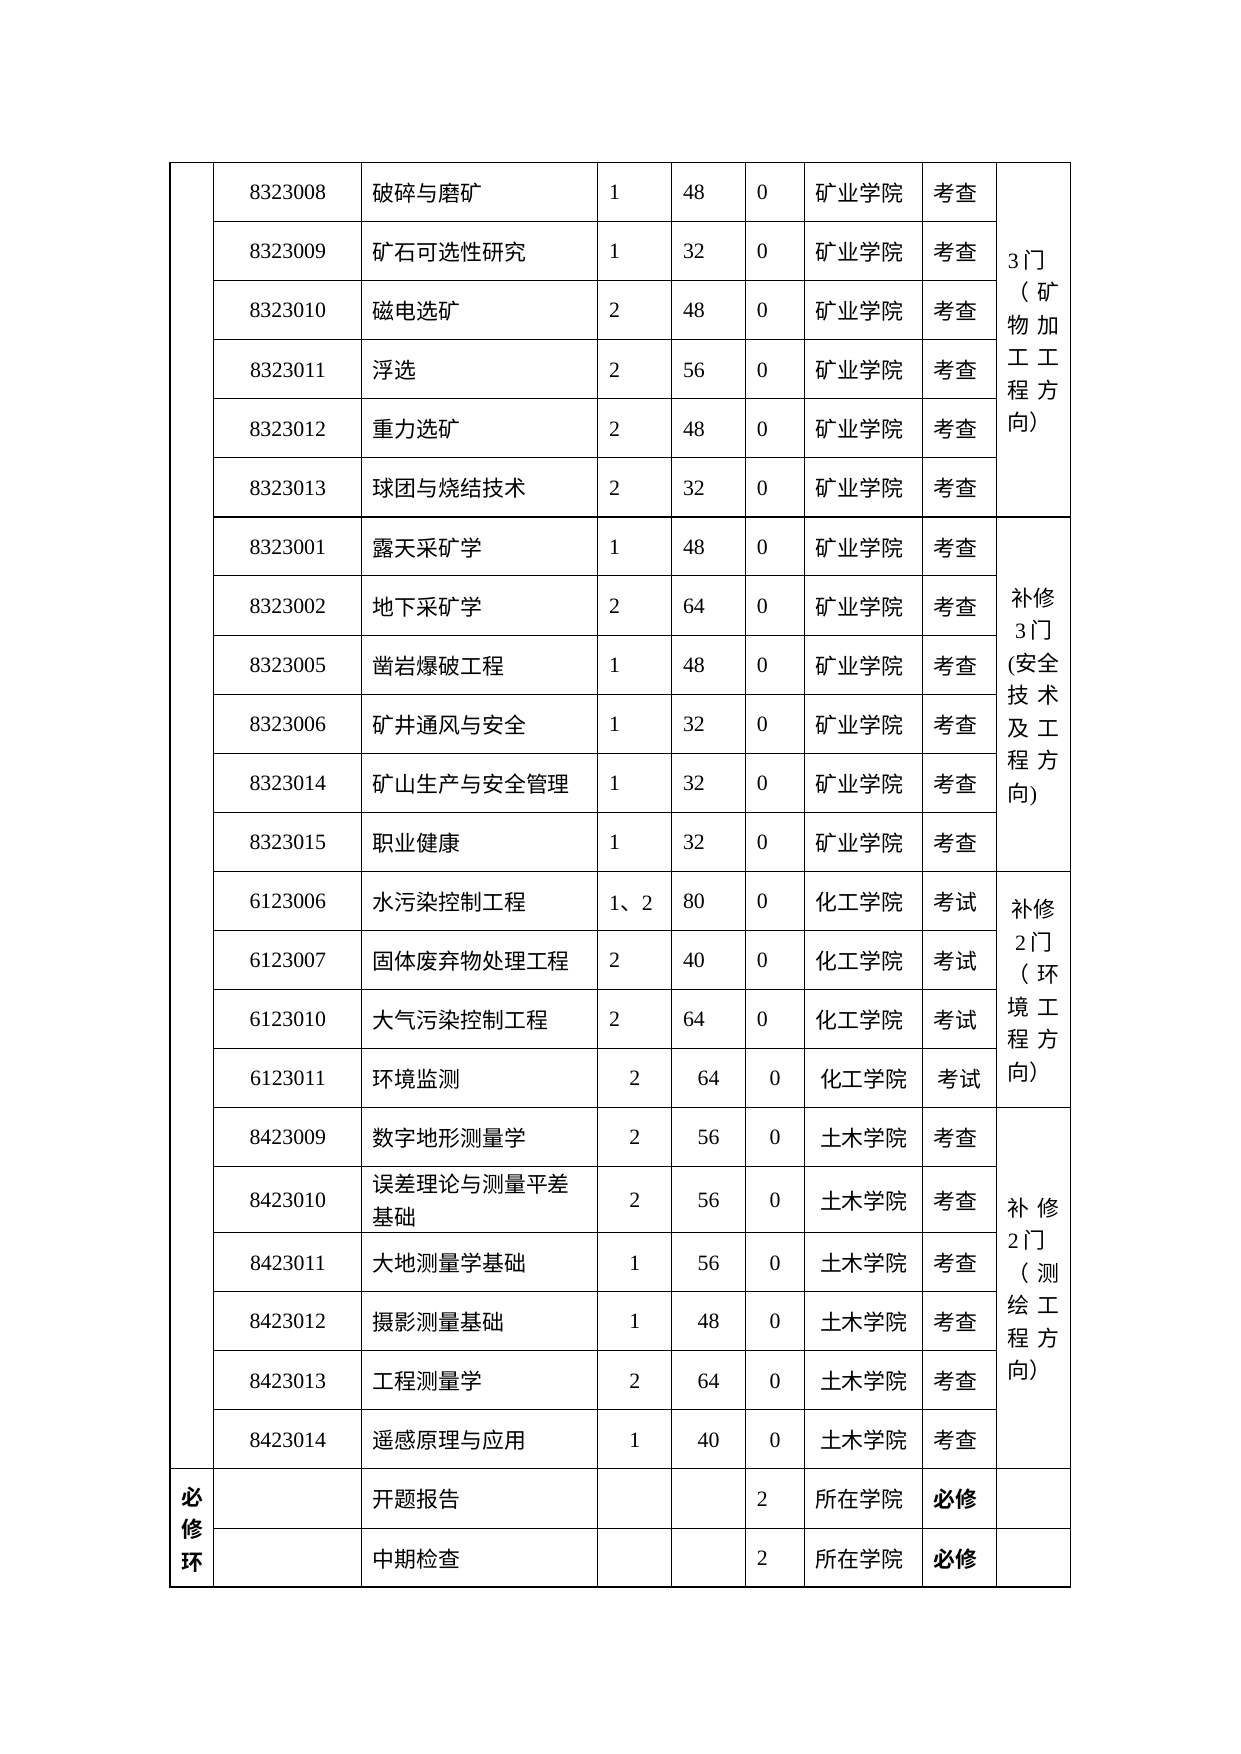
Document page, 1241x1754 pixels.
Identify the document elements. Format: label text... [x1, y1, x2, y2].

table_cell 考试 [923, 931, 996, 989]
table_cell 大气污染控制工程 [362, 990, 597, 1048]
table_cell 地下采矿学 [362, 576, 597, 634]
table_cell 补修2门 （环境工程方向） [997, 872, 1070, 1107]
table_cell 1 [598, 1233, 671, 1291]
table_cell [672, 1469, 745, 1527]
table_cell 64 [672, 576, 745, 634]
table_cell 8423014 [214, 1410, 361, 1468]
table_cell 0 [746, 1410, 804, 1468]
table_cell 重力选矿 [362, 399, 597, 457]
table_cell 土木学院 [805, 1167, 922, 1232]
table_cell 考查 [923, 636, 996, 693]
table_cell 56 [672, 340, 745, 398]
table_cell 32 [672, 222, 745, 280]
table_cell 80 [672, 872, 745, 930]
table_cell 8423009 [214, 1108, 361, 1166]
table_cell 2 [598, 340, 671, 398]
table_cell 0 [746, 340, 804, 398]
table_cell 8323013 [214, 458, 361, 516]
table_cell 考查 [923, 754, 996, 812]
table_cell 48 [672, 518, 745, 575]
table_cell 56 [672, 1167, 745, 1232]
table_cell 土木学院 [805, 1410, 922, 1468]
table_cell 矿业学院 [805, 576, 922, 634]
table_cell 6123007 [214, 931, 361, 989]
table_cell 2 [598, 1167, 671, 1232]
table_cell 凿岩爆破工程 [362, 636, 597, 693]
table_cell 矿业学院 [805, 281, 922, 339]
table_cell 8323001 [214, 518, 361, 575]
table_cell [598, 1529, 671, 1586]
table_cell 2 [598, 458, 671, 516]
table_cell 0 [746, 695, 804, 753]
table_cell 0 [746, 1167, 804, 1232]
table_cell 48 [672, 281, 745, 339]
table_cell 考试 [923, 990, 996, 1048]
table_cell 48 [672, 1292, 745, 1350]
table_cell 考查 [923, 518, 996, 575]
table_cell 1 [598, 222, 671, 280]
table_cell 2 [598, 931, 671, 989]
table_cell 中期检查 [362, 1529, 597, 1586]
table_cell 补修2门 （测绘工程方向） [997, 1108, 1070, 1468]
table_cell [997, 1469, 1070, 1527]
table_cell 2 [598, 990, 671, 1048]
table_cell 矿业学院 [805, 163, 922, 221]
table_cell 考查 [923, 1351, 996, 1409]
table_cell 8323002 [214, 576, 361, 634]
table_cell 32 [672, 458, 745, 516]
table_cell 0 [746, 1233, 804, 1291]
table_cell 考查 [923, 1292, 996, 1350]
table_cell 2 [598, 576, 671, 634]
table_cell 8323006 [214, 695, 361, 753]
table_cell 矿业学院 [805, 695, 922, 753]
table_cell 0 [746, 458, 804, 516]
table_cell 必修 [923, 1469, 996, 1527]
table_cell 48 [672, 636, 745, 693]
table_cell 考试 [923, 872, 996, 930]
table_cell 0 [746, 576, 804, 634]
table_cell 1 [598, 1410, 671, 1468]
table_cell 0 [746, 990, 804, 1048]
table_cell 0 [746, 1108, 804, 1166]
table_cell 矿业学院 [805, 636, 922, 693]
table_cell 化工学院 [805, 1049, 922, 1107]
table_cell 矿业学院 [805, 222, 922, 280]
table_cell 64 [672, 1351, 745, 1409]
table_cell 0 [746, 1351, 804, 1409]
table_cell 0 [746, 281, 804, 339]
table_cell 8323008 [214, 163, 361, 221]
table_cell 1 [598, 636, 671, 693]
table_cell 考查 [923, 813, 996, 871]
table_cell 遥感原理与应用 [362, 1410, 597, 1468]
table_cell 矿业学院 [805, 813, 922, 871]
table_cell 误差理论与测量平差基础 [362, 1167, 597, 1232]
table_cell 40 [672, 931, 745, 989]
table_cell 矿山生产与安全管理 [362, 754, 597, 812]
table_cell 浮选 [362, 340, 597, 398]
table_cell 大地测量学基础 [362, 1233, 597, 1291]
table_cell 32 [672, 754, 745, 812]
table_cell 考查 [923, 1233, 996, 1291]
table_cell 考查 [923, 1410, 996, 1468]
table_cell 1 [598, 518, 671, 575]
table_cell 数字地形测量学 [362, 1108, 597, 1166]
table_cell 8423010 [214, 1167, 361, 1232]
table_cell 2 [598, 1049, 671, 1107]
table_cell 考查 [923, 1108, 996, 1166]
table_cell 48 [672, 399, 745, 457]
table_cell 0 [746, 222, 804, 280]
table_cell 32 [672, 695, 745, 753]
table_cell 8423011 [214, 1233, 361, 1291]
table_cell 开题报告 [362, 1469, 597, 1527]
table_cell 0 [746, 872, 804, 930]
table_cell [997, 1529, 1070, 1586]
table_cell 1 [598, 695, 671, 753]
table_cell 露天采矿学 [362, 518, 597, 575]
table_cell 考查 [923, 163, 996, 221]
table_cell 球团与烧结技术 [362, 458, 597, 516]
table_cell 0 [746, 399, 804, 457]
table_cell 2 [598, 281, 671, 339]
table_cell 职业健康 [362, 813, 597, 871]
table_cell 8323011 [214, 340, 361, 398]
table_cell 1、2 [598, 872, 671, 930]
table_cell 6123011 [214, 1049, 361, 1107]
table_cell 考查 [923, 458, 996, 516]
table_cell 32 [672, 813, 745, 871]
table_cell 土木学院 [805, 1108, 922, 1166]
table_cell 8323005 [214, 636, 361, 693]
table_cell 水污染控制工程 [362, 872, 597, 930]
table_cell 1 [598, 754, 671, 812]
table_cell 考查 [923, 281, 996, 339]
table_cell 6123010 [214, 990, 361, 1048]
table_cell [214, 1529, 361, 1586]
table_cell 化工学院 [805, 990, 922, 1048]
table_cell 8323010 [214, 281, 361, 339]
table_cell 考查 [923, 340, 996, 398]
table_cell 0 [746, 813, 804, 871]
table_cell 0 [746, 518, 804, 575]
table_cell 8323012 [214, 399, 361, 457]
table_cell 破碎与磨矿 [362, 163, 597, 221]
table_cell 0 [746, 163, 804, 221]
table_cell 土木学院 [805, 1292, 922, 1350]
table_cell 考查 [923, 576, 996, 634]
table_cell 所在学院 [805, 1529, 922, 1586]
table_cell 矿业学院 [805, 754, 922, 812]
table_cell 矿业学院 [805, 340, 922, 398]
table_cell [672, 1529, 745, 1586]
table_cell 2 [598, 399, 671, 457]
table_cell 8323015 [214, 813, 361, 871]
table_cell 摄影测量基础 [362, 1292, 597, 1350]
table_cell 环境监测 [362, 1049, 597, 1107]
table_cell 1 [598, 163, 671, 221]
table_cell 考查 [923, 222, 996, 280]
table_cell 考查 [923, 399, 996, 457]
table_cell 土木学院 [805, 1351, 922, 1409]
table_cell 矿井通风与安全 [362, 695, 597, 753]
table_cell 补修3门 (安全技术及工程方向) [997, 518, 1070, 871]
table_cell 矿业学院 [805, 458, 922, 516]
table_cell 8323009 [214, 222, 361, 280]
table_cell 磁电选矿 [362, 281, 597, 339]
table_cell 6123006 [214, 872, 361, 930]
table_cell 考查 [923, 1167, 996, 1232]
table_cell 矿石可选性研究 [362, 222, 597, 280]
table_cell 2 [598, 1351, 671, 1409]
table_cell 所在学院 [805, 1469, 922, 1527]
table_cell 补修3门 （矿物加工工程方向） [997, 163, 1070, 516]
table_cell 64 [672, 990, 745, 1048]
table_cell 2 [598, 1108, 671, 1166]
table_cell 2 [746, 1529, 804, 1586]
table_cell [598, 1469, 671, 1527]
table_cell 0 [746, 636, 804, 693]
table_cell [214, 1469, 361, 1527]
table_cell 8323014 [214, 754, 361, 812]
table_cell 必修 [923, 1529, 996, 1586]
table_cell 固体废弃物处理工程 [362, 931, 597, 989]
table_cell 考查 [923, 695, 996, 753]
table_cell 64 [672, 1049, 745, 1107]
table_cell 40 [672, 1410, 745, 1468]
table_cell 矿业学院 [805, 518, 922, 575]
table_cell 考试 [923, 1049, 996, 1107]
table_cell 2 [746, 1469, 804, 1527]
table_cell 56 [672, 1233, 745, 1291]
table_cell 工程测量学 [362, 1351, 597, 1409]
table_cell 1 [598, 813, 671, 871]
table_cell 矿业学院 [805, 399, 922, 457]
table_cell 8423012 [214, 1292, 361, 1350]
table_cell 56 [672, 1108, 745, 1166]
table_cell 化工学院 [805, 931, 922, 989]
table_cell 8423013 [214, 1351, 361, 1409]
table_cell 0 [746, 931, 804, 989]
table_cell 化工学院 [805, 872, 922, 930]
table_cell 土木学院 [805, 1233, 922, 1291]
table_cell 0 [746, 754, 804, 812]
table_cell 48 [672, 163, 745, 221]
table_cell 1 [598, 1292, 671, 1350]
table_cell 0 [746, 1049, 804, 1107]
table_cell 0 [746, 1292, 804, 1350]
table_cell 必修环节 [171, 1469, 213, 1586]
